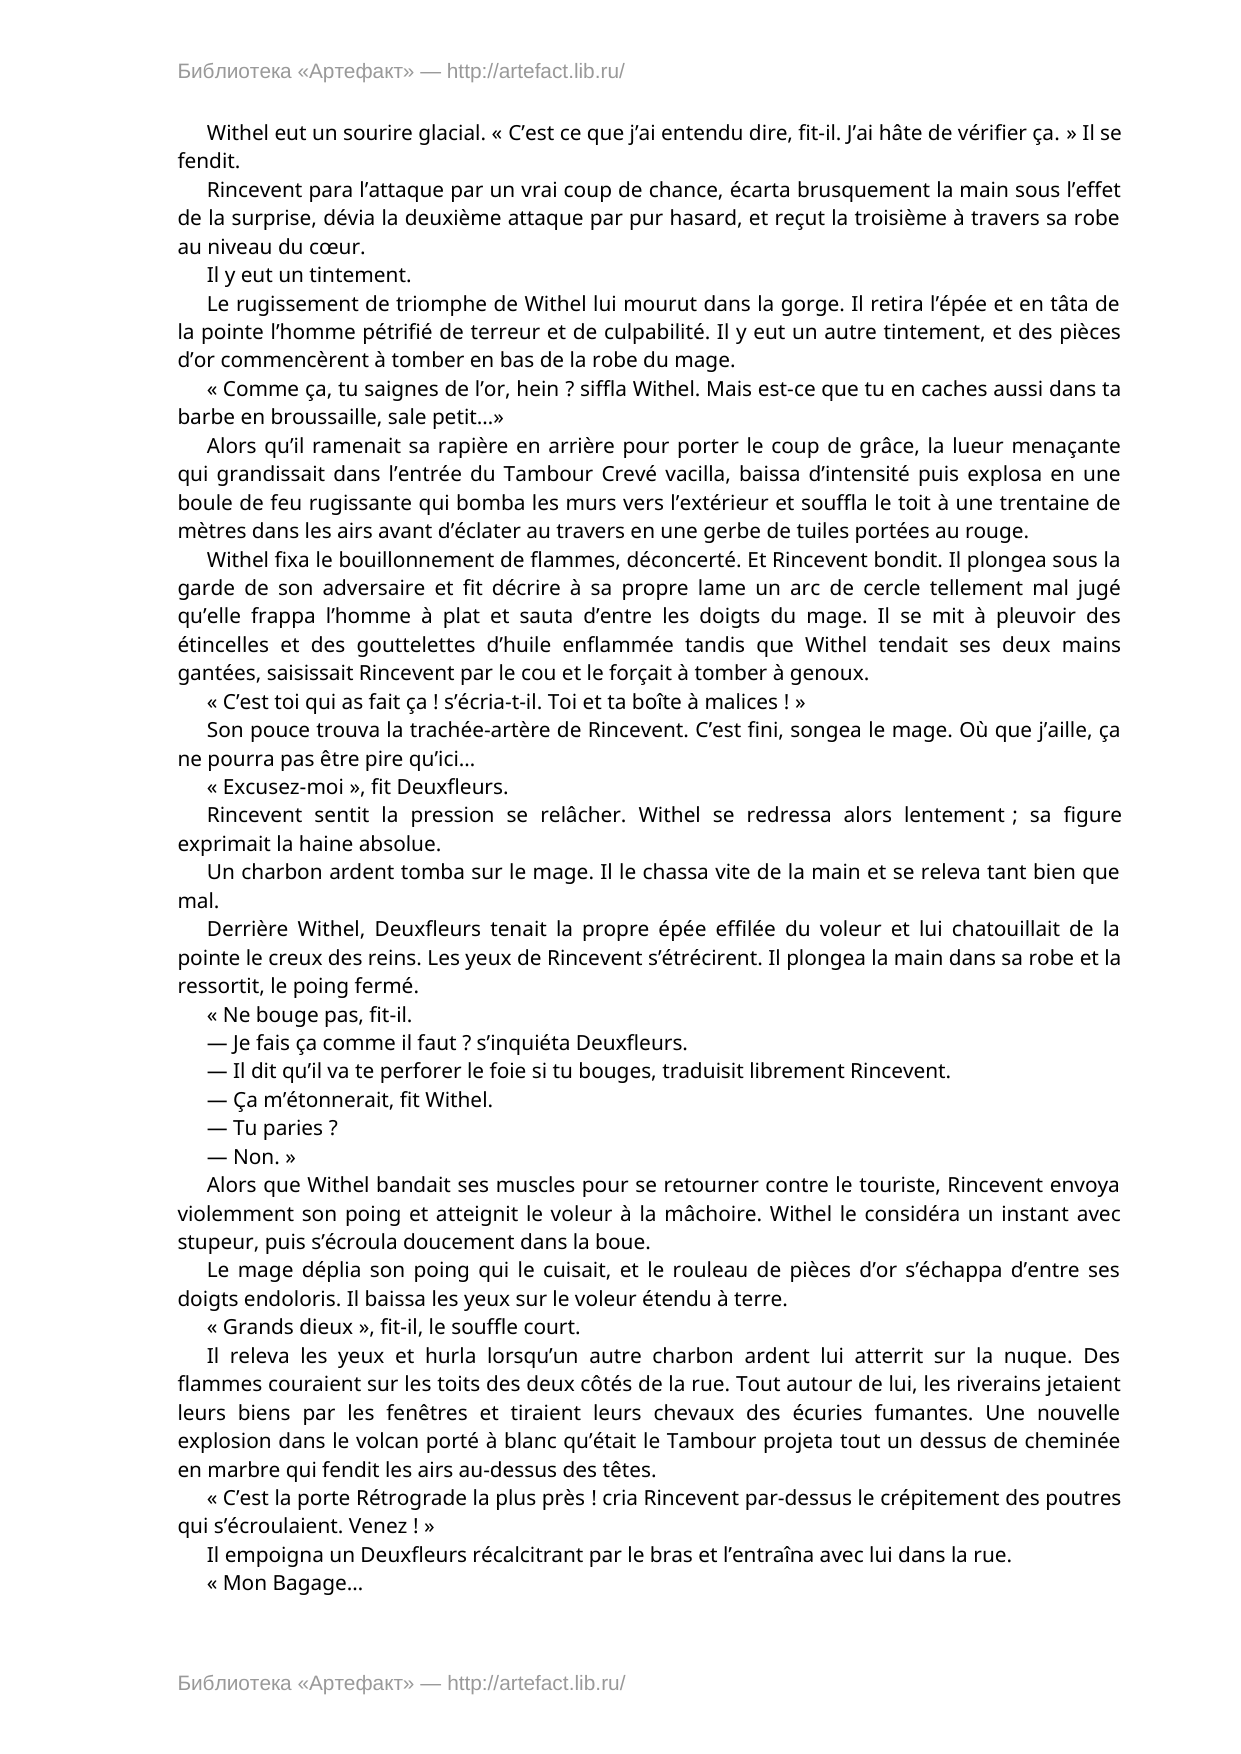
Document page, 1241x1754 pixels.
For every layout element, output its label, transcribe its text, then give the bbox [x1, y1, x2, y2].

text Il empoigna un Deuxfleurs récalcitrant par le bras et l’entraîna avec lui dans la rue. [177, 1540, 1122, 1568]
text « Comme ça, tu saignes de l’or, hein ? siffla Withel. Mais est-ce que tu en caches aussi dans ta barbe en broussaille, sale petit…» [177, 374, 1122, 431]
text « Mon Bagage… [177, 1568, 1122, 1597]
text — Je fais ça comme il faut ? s’inquiéta Deuxfleurs. [177, 1028, 1122, 1057]
text Derrière Withel, Deuxfleurs tenait la propre épée effilée du voleur et lui chatouillait de la pointe le creux des reins. Les yeux de Rincevent s’étrécirent. Il plongea la main dans sa robe et la ressortit, le poing fermé. [177, 914, 1122, 1000]
text « C’est la porte Rétrograde la plus près ! cria Rincevent par-dessus le crépitement des poutres qui s’écroulaient. Venez ! » [177, 1483, 1122, 1540]
text Un charbon ardent tomba sur le mage. Il le chassa vite de la main et se releva tant bien que mal. [177, 857, 1122, 914]
text « C’est toi qui as fait ça ! s’écria-t-il. Toi et ta boîte à malices ! » [177, 687, 1122, 715]
text — Ça m’étonnerait, fit Withel. [177, 1085, 1122, 1113]
text Il y eut un tintement. [177, 260, 1122, 289]
text Withel fixa le bouillonnement de flammes, déconcerté. Et Rincevent bondit. Il plongea sous la garde de son adversaire et fit décrire à sa propre lame un arc de cercle tellement mal jugé qu’elle frappa l’homme à plat et sauta d’entre les doigts du mage. Il se mit à pleuvoir des étincelles et des gouttelettes d’huile enflammée tandis que Withel tendait ses deux mains gantées, saisissait Rincevent par le cou et le forçait à tomber à genoux. [177, 545, 1122, 687]
text Il releva les yeux et hurla lorsqu’un autre charbon ardent lui atterrit sur la nuque. Des flammes couraient sur les toits des deux côtés de la rue. Tout autour de lui, les riverains jetaient leurs biens par les fenêtres et tiraient leurs chevaux des écuries fumantes. Une nouvelle explosion dans le volcan porté à blanc qu’était le Tambour projeta tout un dessus de cheminée en marbre qui fendit les airs au-dessus des têtes. [177, 1341, 1122, 1483]
text Alors qu’il ramenait sa rapière en arrière pour porter le coup de grâce, la lueur menaçante qui grandissait dans l’entrée du Tambour Crevé vacilla, baissa d’intensité puis explosa en une boule de feu rugissante qui bomba les murs vers l’extérieur et souffla le toit à une trentaine de mètres dans les airs avant d’éclater au travers en une gerbe de tuiles portées au rouge. [177, 431, 1122, 545]
text Rincevent sentit la pression se relâcher. Withel se redressa alors lentement ; sa figure exprimait la haine absolue. [177, 801, 1122, 857]
text Le mage déplia son poing qui le cuisait, et le rouleau de pièces d’or s’échappa d’entre ses doigts endoloris. Il baissa les yeux sur le voleur étendu à terre. [177, 1256, 1122, 1312]
text Son pouce trouva la trachée-artère de Rincevent. C’est fini, songea le mage. Où que j’aille, ça ne pourra pas être pire qu’ici… [177, 715, 1122, 772]
text « Ne bouge pas, fit-il. [177, 1000, 1122, 1028]
text Alors que Withel bandait ses muscles pour se retourner contre le touriste, Rincevent envoya violemment son poing et atteignit le voleur à la mâchoire. Withel le considéra un instant avec stupeur, puis s’écroula doucement dans la boue. [177, 1170, 1122, 1256]
text Rincevent para l’attaque par un vrai coup de chance, écarta brusquement la main sous l’effet de la surprise, dévia la deuxième attaque par pur hasard, et reçut la troisième à travers sa robe au niveau du cœur. [177, 175, 1122, 260]
text « Grands dieux », fit-il, le souffle court. [177, 1312, 1122, 1341]
text « Excusez-moi », fit Deuxfleurs. [177, 772, 1122, 801]
text — Il dit qu’il va te perforer le foie si tu bouges, traduisit librement Rincevent. [177, 1057, 1122, 1085]
text — Tu paries ? [177, 1113, 1122, 1142]
text Withel eut un sourire glacial. « C’est ce que j’ai entendu dire, fit-il. J’ai hâte de vérifier ça. » Il se fendit. [177, 118, 1122, 175]
text — Non. » [177, 1142, 1122, 1170]
text Le rugissement de triomphe de Withel lui mourut dans la gorge. Il retira l’épée et en tâta de la pointe l’homme pétrifié de terreur et de culpabilité. Il y eut un autre tintement, et des pièces d’or commencèrent à tomber en bas de la robe du mage. [177, 289, 1122, 374]
